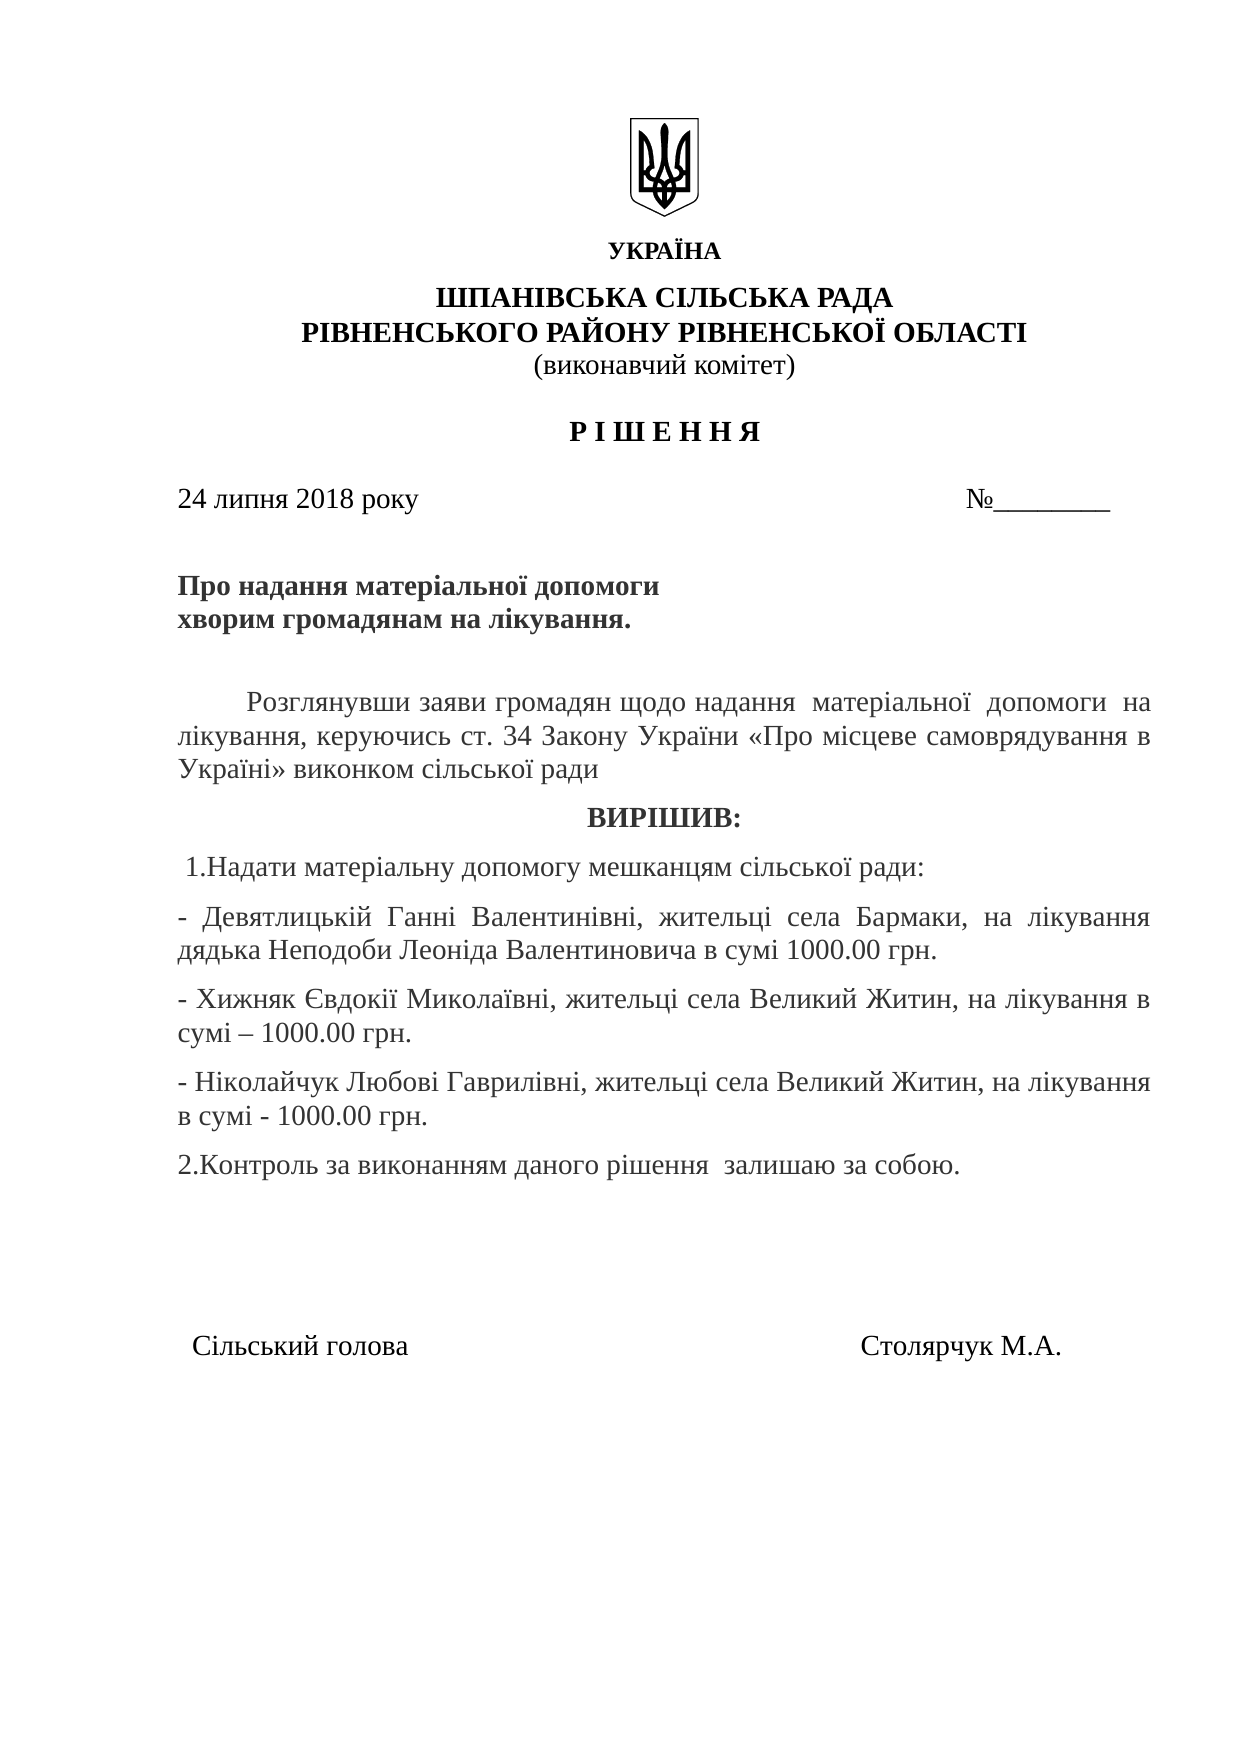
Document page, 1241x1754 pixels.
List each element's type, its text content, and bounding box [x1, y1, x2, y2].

text 2.Контроль за виконанням даного рішення залишаю за собою. [177, 1147, 1152, 1180]
subtitle ШПАНІВСЬКА сільська рада [177, 289, 853, 312]
subtitle ШПАНІВСЬКА сільська рада [871, 289, 1152, 312]
text - Девятлицькій Ганні Валентинівні, жительці села Бармаки, на лікування дядька Неподоби Леоніда Валентиновича в сумі 1000.00 грн. [177, 899, 1152, 966]
text Сільський голова Столярчук М.А. [177, 1328, 1152, 1361]
text Р І Ш Е Н Н Я [177, 414, 1152, 448]
text ВИРІШИВ: [177, 800, 1152, 834]
text 24 липня 2018 року №________ [177, 482, 1152, 515]
text - Хижняк Євдокії Миколаївні, жительці села Великий Житин, на лікування в сумі – 1000.00 грн. [177, 981, 1152, 1048]
text Розглянувши заяви громадян щодо надання матеріальної допомоги на лікування, керуючись ст. 34 Закону України «Про місцеве самоврядування в Україні» виконком сільської ради [177, 684, 1152, 785]
text 1.Надати матеріальну допомогу мешканцям сільської ради: [177, 849, 1152, 883]
text Україна [177, 236, 1152, 264]
text Про надання матеріальної допомоги [177, 568, 1152, 601]
text хворим громадянам на лікування. [177, 601, 1152, 635]
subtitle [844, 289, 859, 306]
text РІВНЕНСЬКОГО РАЙОНУ РІВНЕНСЬКОЇ ОБЛАСТІ [177, 324, 1152, 347]
text (виконавчий комітет) [177, 347, 1152, 381]
text - Ніколайчук Любові Гаврилівні, жительці села Великий Житин, на лікування в сумі - 1000.00 грн. [177, 1064, 1152, 1131]
